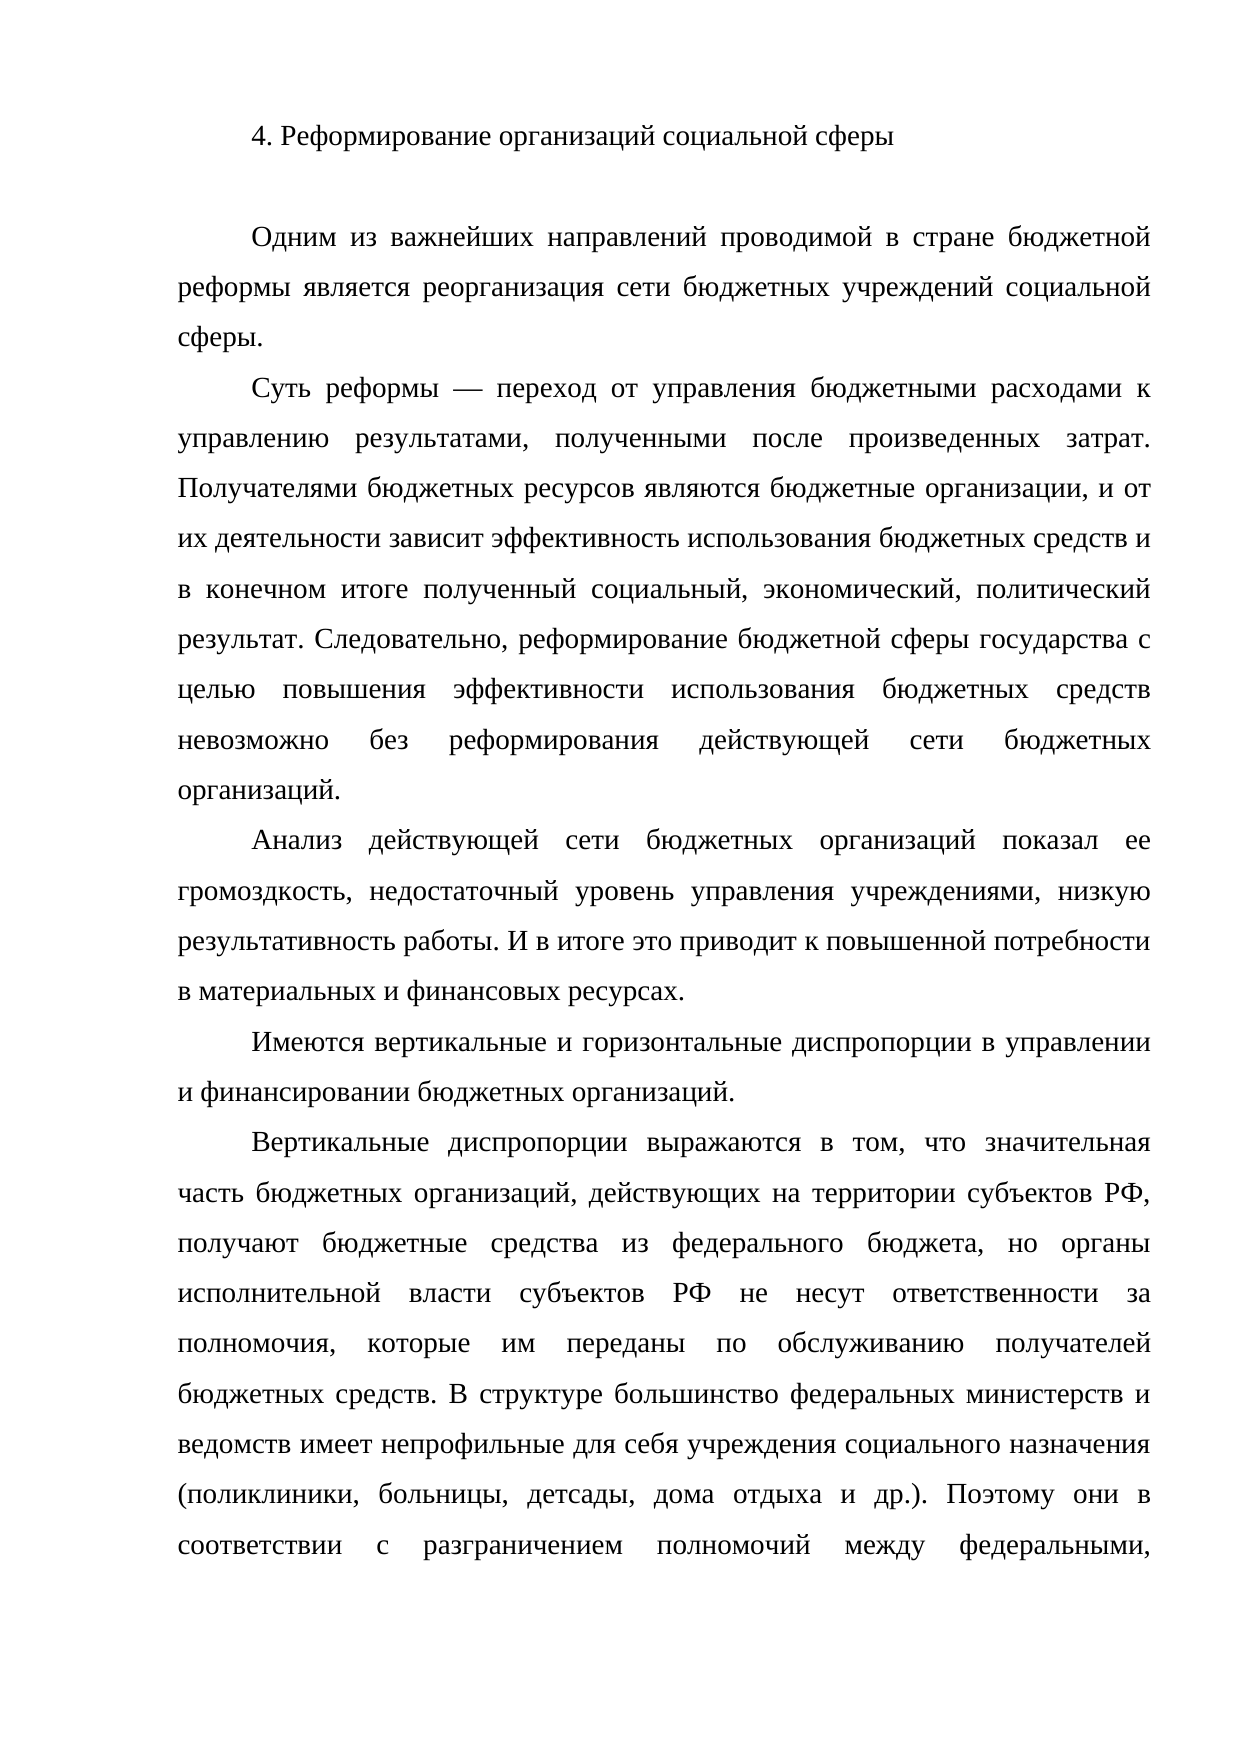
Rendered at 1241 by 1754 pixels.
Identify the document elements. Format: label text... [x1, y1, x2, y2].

text Имеются вертикальные и горизонтальные диспропорции в управлении и финансировании бюджетных организаций. [177, 1024, 1152, 1108]
text Одним из важнейших направлений проводимой в стране бюджетной реформы является реорганизация сети бюджетных учреждений социальной сферы. [177, 219, 1152, 353]
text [177, 1124, 1152, 1560]
text Суть реформы — переход от управления бюджетными расходами к управлению результатами, полученными после произведенных затрат. Получателями бюджетных ресурсов являются бюджетные организации, и от их деятельности зависит эффективность использования бюджетных средств и в конечном итоге полученный социальный, экономический, политический результат. Следовательно, реформирование бюджетной сферы государства с целью повышения эффективности использования бюджетных средств невозможно без реформирования действующей сети бюджетных организаций. [177, 370, 1152, 806]
text 4. Реформирование организаций социальной сферы [177, 118, 1152, 152]
text Анализ действующей сети бюджетных организаций показал ее громоздкость, недостаточный уровень управления учреждениями, низкую результативность работы. И в итоге это приводит к повышенной потребности в материальных и финансовых ресурсах. [177, 822, 1152, 1007]
